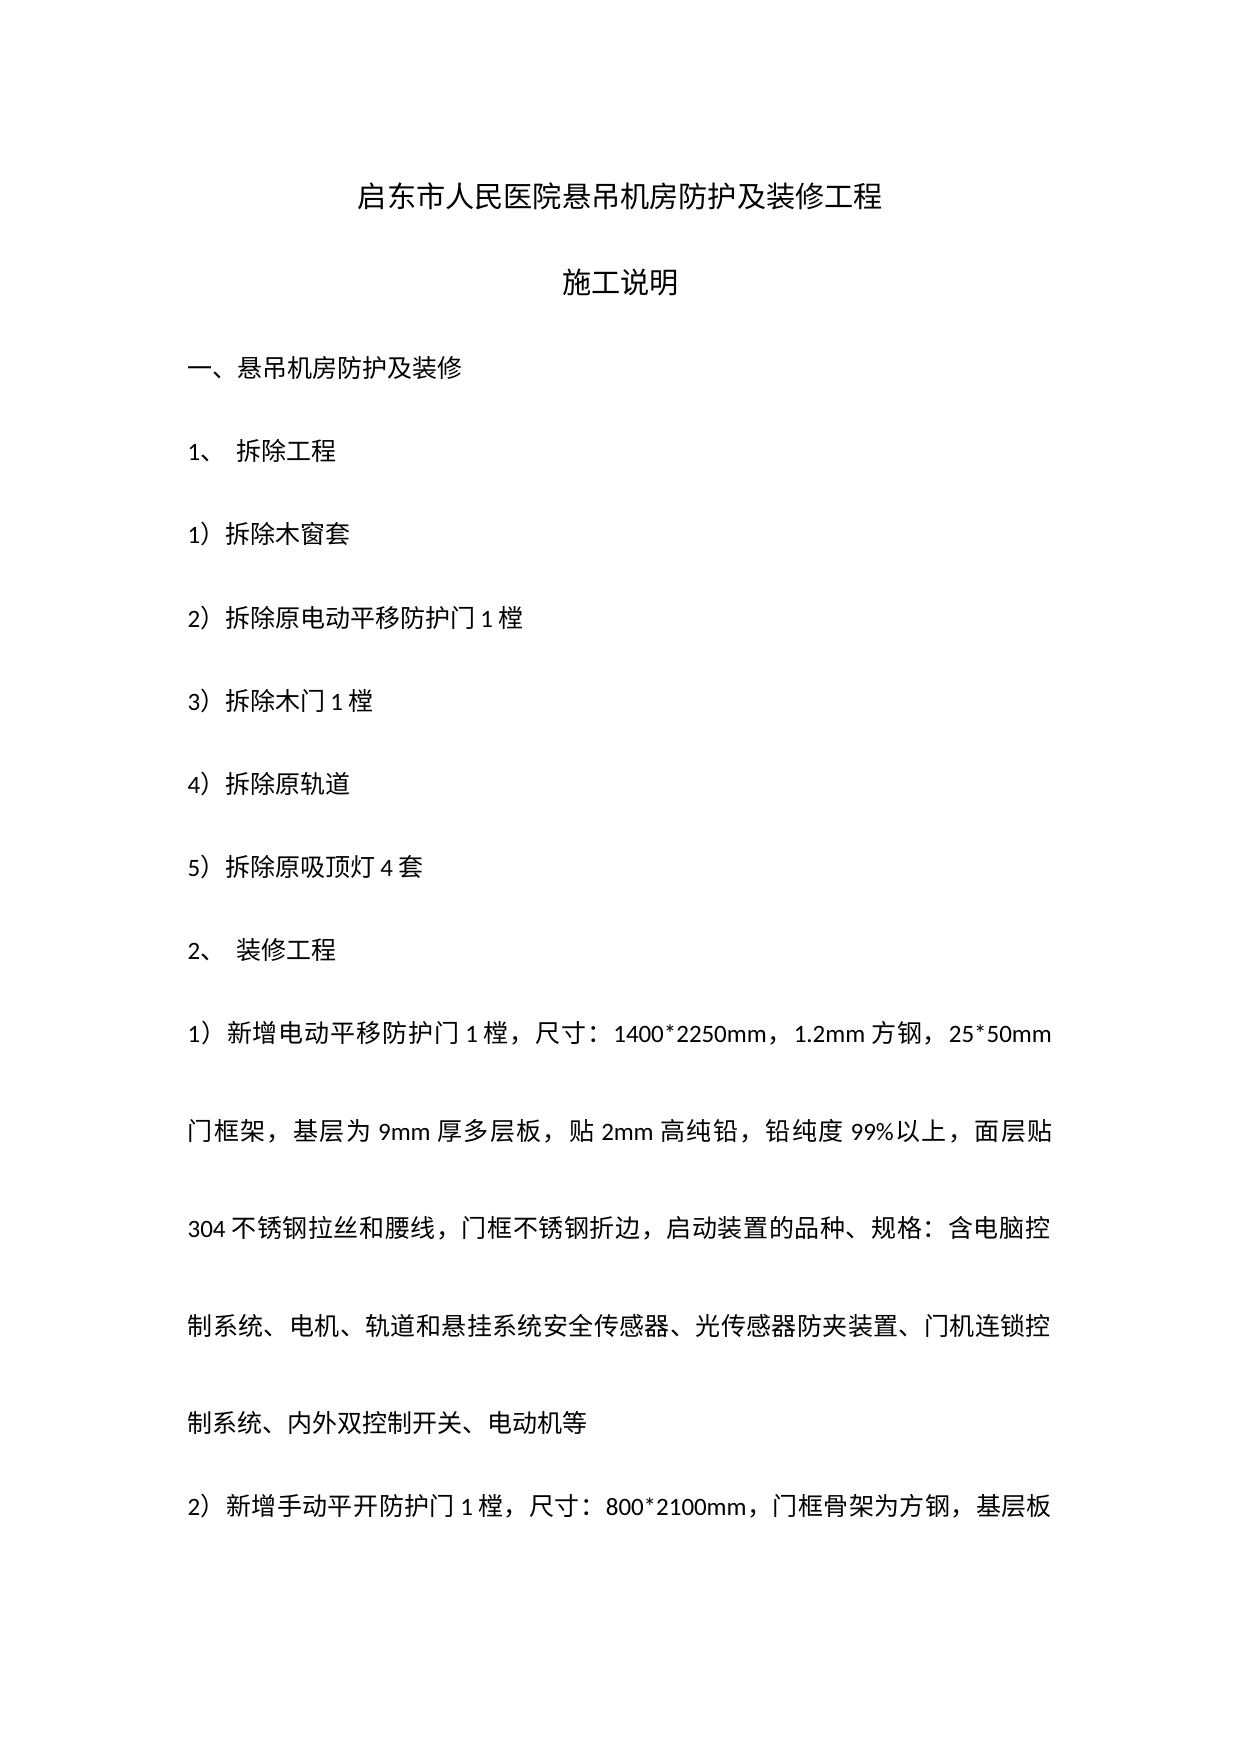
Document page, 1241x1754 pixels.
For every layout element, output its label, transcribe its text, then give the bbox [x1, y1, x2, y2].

text 4）拆除原轨道 [187, 750, 1053, 815]
text 5）拆除原吸顶灯4套 [187, 833, 1053, 898]
text 1）新增电动平移防护门1樘，尺寸：1400*2250mm，1.2mm方钢，25*50mm门框架，基层为9mm厚多层板，贴2mm高纯铅，铅纯度99%以上，面层贴304不锈钢拉丝和腰线，门框不锈钢折边，启动装置的品种、规格：含电脑控制系统、电机、轨道和悬挂系统安全传感器、光传感器防夹装置、门机连锁控制系统、内外双控制开关、电动机等 [187, 999, 1053, 1454]
text 一、悬吊机房防护及装修 [187, 334, 1053, 399]
text 2、 装修工程 [187, 916, 1053, 981]
text 启东市人民医院悬吊机房防护及装修工程 [187, 162, 1053, 227]
text 2）拆除原电动平移防护门1樘 [187, 584, 1053, 649]
text 1）拆除木窗套 [187, 501, 1053, 566]
text 3）拆除木门1樘 [187, 667, 1053, 732]
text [187, 1472, 1053, 1537]
text 1、 拆除工程 [187, 417, 1053, 482]
text 施工说明 [187, 248, 1053, 313]
